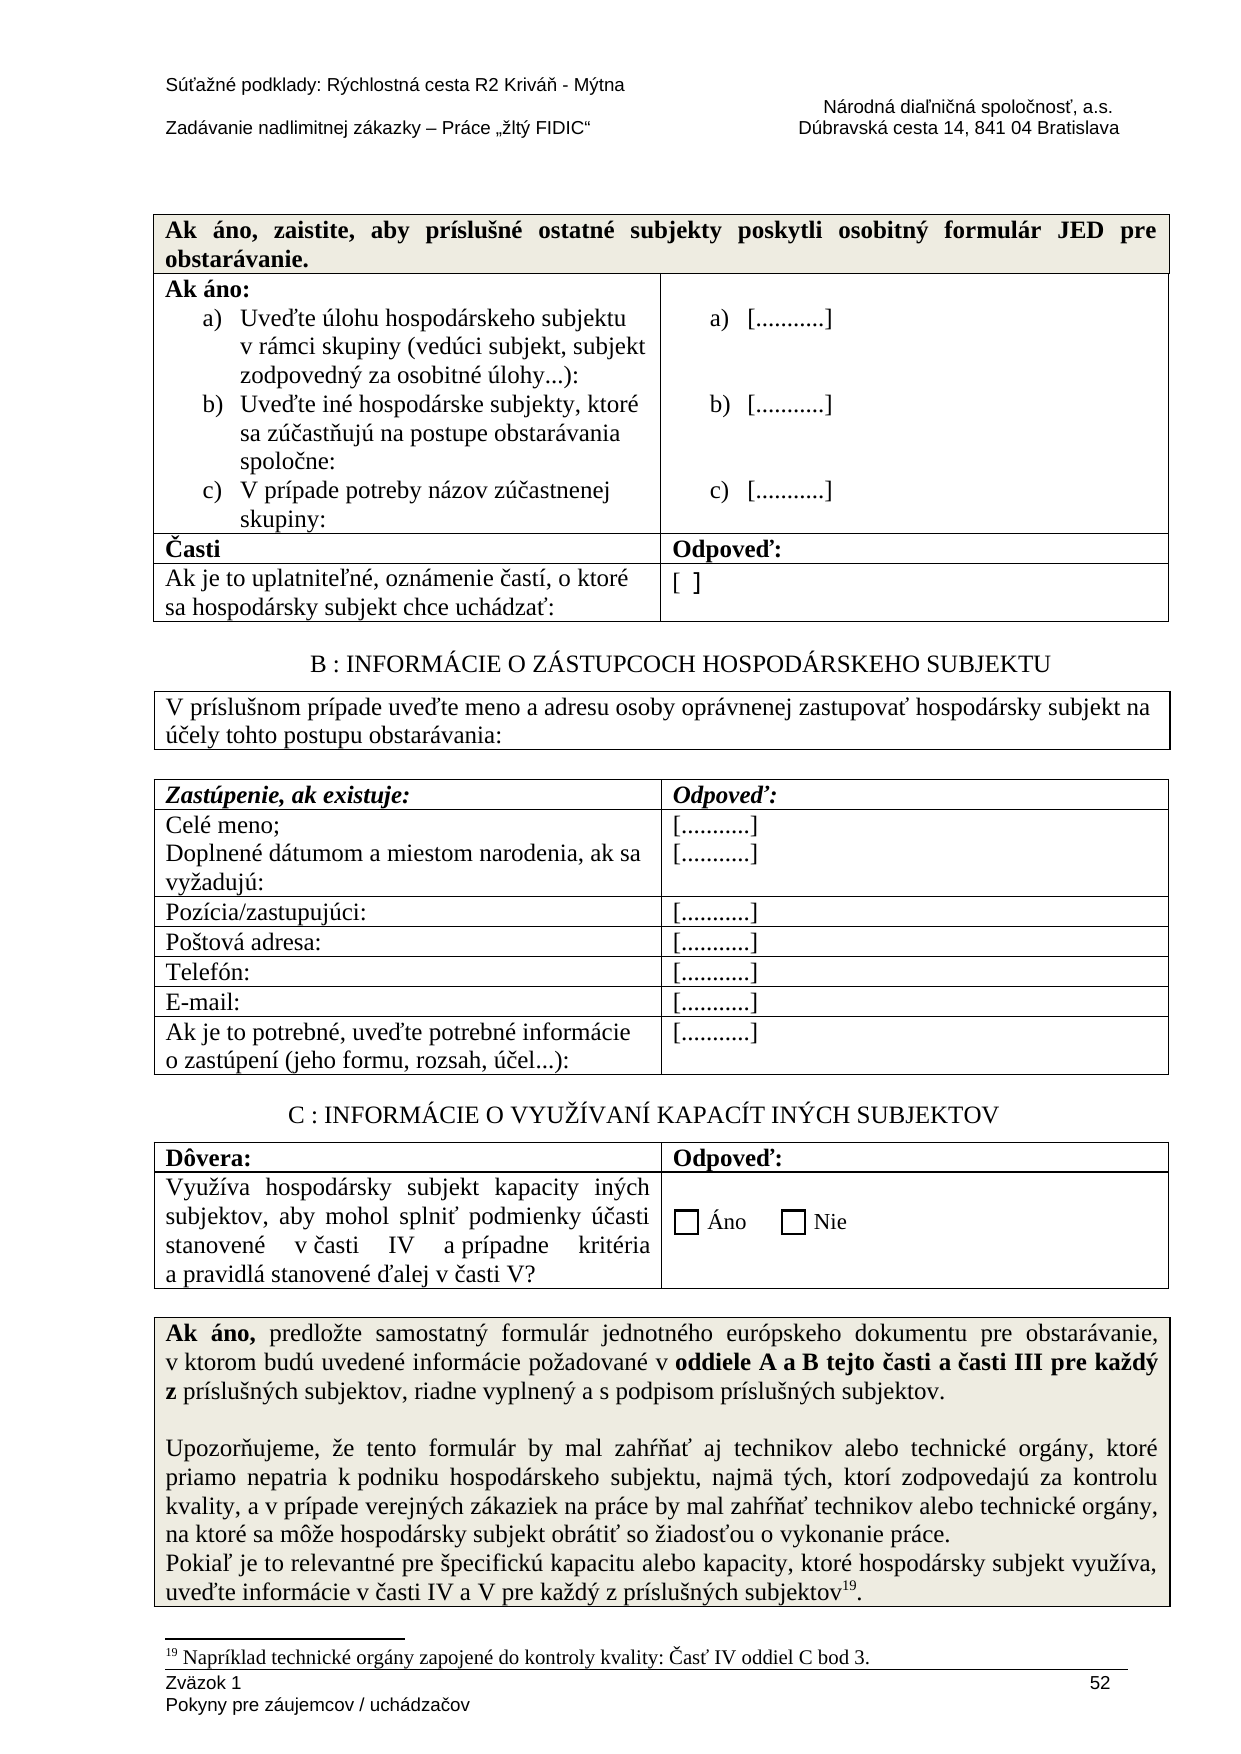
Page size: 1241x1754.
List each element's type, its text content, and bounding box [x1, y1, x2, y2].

table_header V príslušnom prípade uveďte meno a adresu osoby oprávnenej zastupovať hospodársky subjekt na účely tohto postupu obstarávania: [155, 692, 1169, 749]
table_header Odpoveď: [662, 780, 1168, 809]
table_cell Pozícia/zastupujúci: [155, 897, 661, 926]
table_header Zastúpenie, ak existuje: [155, 780, 661, 809]
text C : INFORMÁCIE O VYUŽÍVANÍ KAPACÍT INÝCH SUBJEKTOV [165, 1100, 1122, 1129]
table_cell [662, 1173, 1168, 1287]
table_cell Ak je to potrebné, uveďte potrebné informácie o zastúpení (jeho formu, rozsah, účel...): [155, 1017, 661, 1074]
table_cell [...........] [662, 1017, 1168, 1074]
table_cell [...........] [662, 957, 1168, 986]
table_header Ak áno, zaistite, aby príslušné ostatné subjekty poskytli osobitný formulár JED pre obstarávanie. [154, 215, 1169, 273]
table_header Odpoveď: [662, 1143, 1168, 1171]
table_cell [...........] [662, 897, 1168, 926]
table_cell [...........] [662, 927, 1168, 956]
table_header Dôvera: [155, 1143, 661, 1171]
table_cell [...........] [662, 987, 1168, 1016]
table_cell Využíva hospodársky subjekt kapacity iných subjektov, aby mohol splniť podmienky účasti stanovené v časti IV a prípadne kritéria a pravidlá stanovené ďalej v časti V? [155, 1173, 661, 1287]
table_cell Ak áno: Uveďte úlohu hospodárskeho subjektu v rámci skupiny (vedúci subjekt, subjekt zodpovedný za osobitné úlohy...): Uveďte iné hospodárske subjekty, ktoré sa zúčastňujú na postupe obstarávania spoločne: V prípade potreby názov zúčastnenej skupiny: [154, 274, 660, 533]
table_cell Telefón: [155, 957, 661, 986]
table_header Ak áno, predložte samostatný formulár jednotného európskeho dokumentu pre obstarávanie, v ktorom budú uvedené informácie požadované v oddiele A a B tejto časti a časti III pre každý z príslušných subjektov, riadne vyplnený a s podpisom príslušných subjektov. Upozorňujeme, že tento formulár by mal zahŕňať aj technikov alebo technické orgány, ktoré priamo nepatria k podniku hospodárskeho subjektu, najmä tých, ktorí zodpovedajú za kontrolu kvality, a v prípade verejných zákaziek na práce by mal zahŕňať technikov alebo technické orgány, na ktoré sa môže hospodársky subjekt obrátiť so žiadosťou o vykonanie práce. Pokiaľ je to relevantné pre špecifickú kapacitu alebo kapacity, ktoré hospodársky subjekt využíva, uveďte informácie v časti IV a V pre každý z príslušných subjektov. [155, 1318, 1169, 1606]
table_cell Celé meno; Doplnené dátumom a miestom narodenia, ak sa vyžadujú: [155, 810, 661, 896]
table_cell Ak je to uplatniteľné, oznámenie častí, o ktoré sa hospodársky subjekt chce uchádzať: [154, 564, 660, 621]
table_cell [...........] [...........] [662, 810, 1168, 896]
table_cell Časti [154, 534, 660, 562]
table_cell [ ] [661, 564, 1168, 621]
text B : INFORMÁCIE O ZÁSTUPCOCH HOSPODÁRSKEHO SUBJEKTU [165, 622, 1122, 678]
table_cell E-mail: [155, 987, 661, 1016]
table_cell Odpoveď: [661, 534, 1168, 562]
table_cell Poštová adresa: [155, 927, 661, 956]
table_cell [...........] [...........] [...........] [661, 274, 1168, 533]
